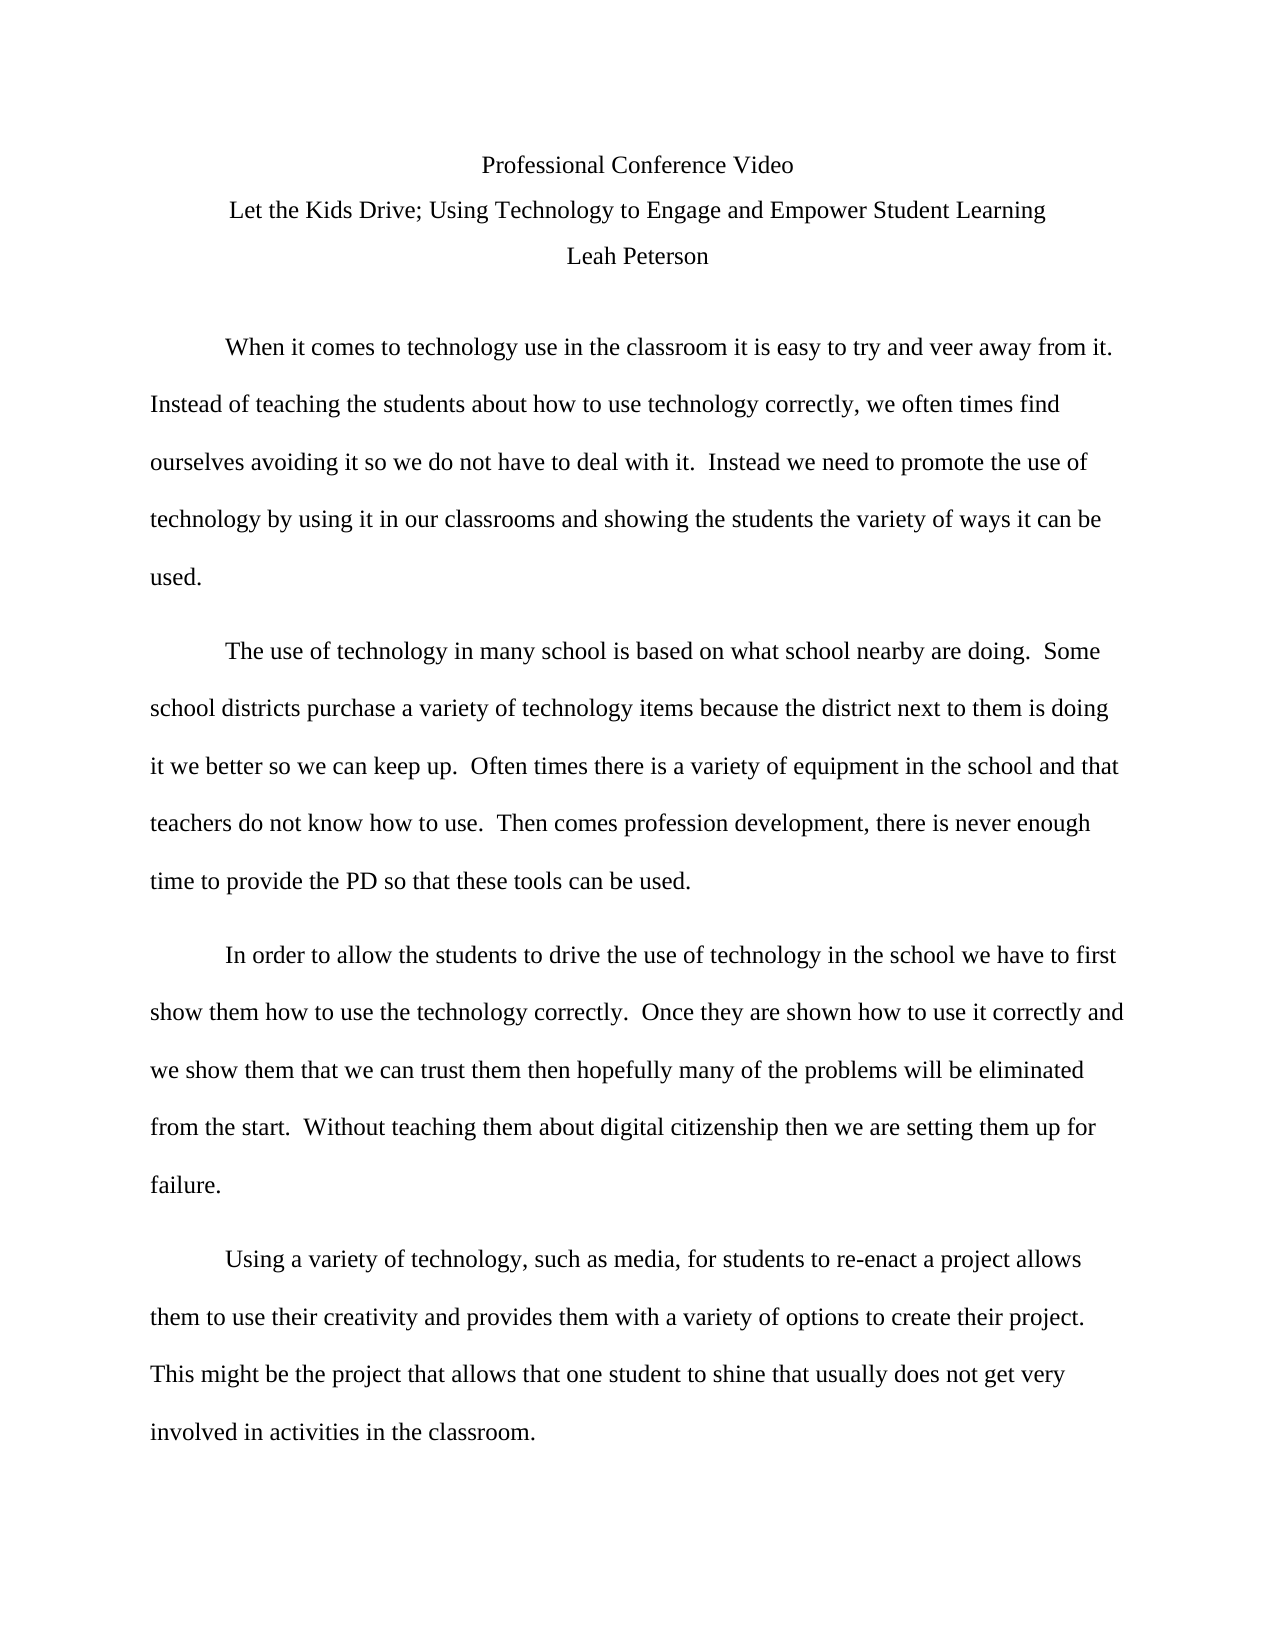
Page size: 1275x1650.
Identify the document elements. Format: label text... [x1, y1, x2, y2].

text Let the Kids Drive; Using Technology to Engage and Empower Student Learning [150, 195, 1125, 224]
text The use of technology in many school is based on what school nearby are doing. Some school districts purchase a variety of technology items because the district next to them is doing it we better so we can keep up. Often times there is a variety of equipment in the school and that teachers do not know how to use. Then comes profession development, there is never enough time to provide the PD so that these tools can be used. [150, 636, 1125, 894]
text In order to allow the students to drive the use of technology in the school we have to first show them how to use the technology correctly. Once they are shown how to use it correctly and we show them that we can trust them then hopefully many of the problems will be eliminated from the start. Without teaching them about digital citizenship then we are setting them up for failure. [150, 940, 1125, 1199]
text Leah Peterson [150, 241, 1125, 269]
text Professional Conference Video [150, 150, 1125, 179]
text Using a variety of technology, such as media, for students to re-enact a project allows them to use their creativity and provides them with a variety of options to create their project. This might be the project that allows that one student to shine that usually does not get very involved in activities in the classroom. [150, 1244, 1125, 1445]
text When it comes to technology use in the classroom it is easy to try and veer away from it. Instead of teaching the students about how to use technology correctly, we often times find ourselves avoiding it so we do not have to deal with it. Instead we need to promote the use of technology by using it in our classrooms and showing the students the variety of ways it can be used. [150, 332, 1125, 590]
